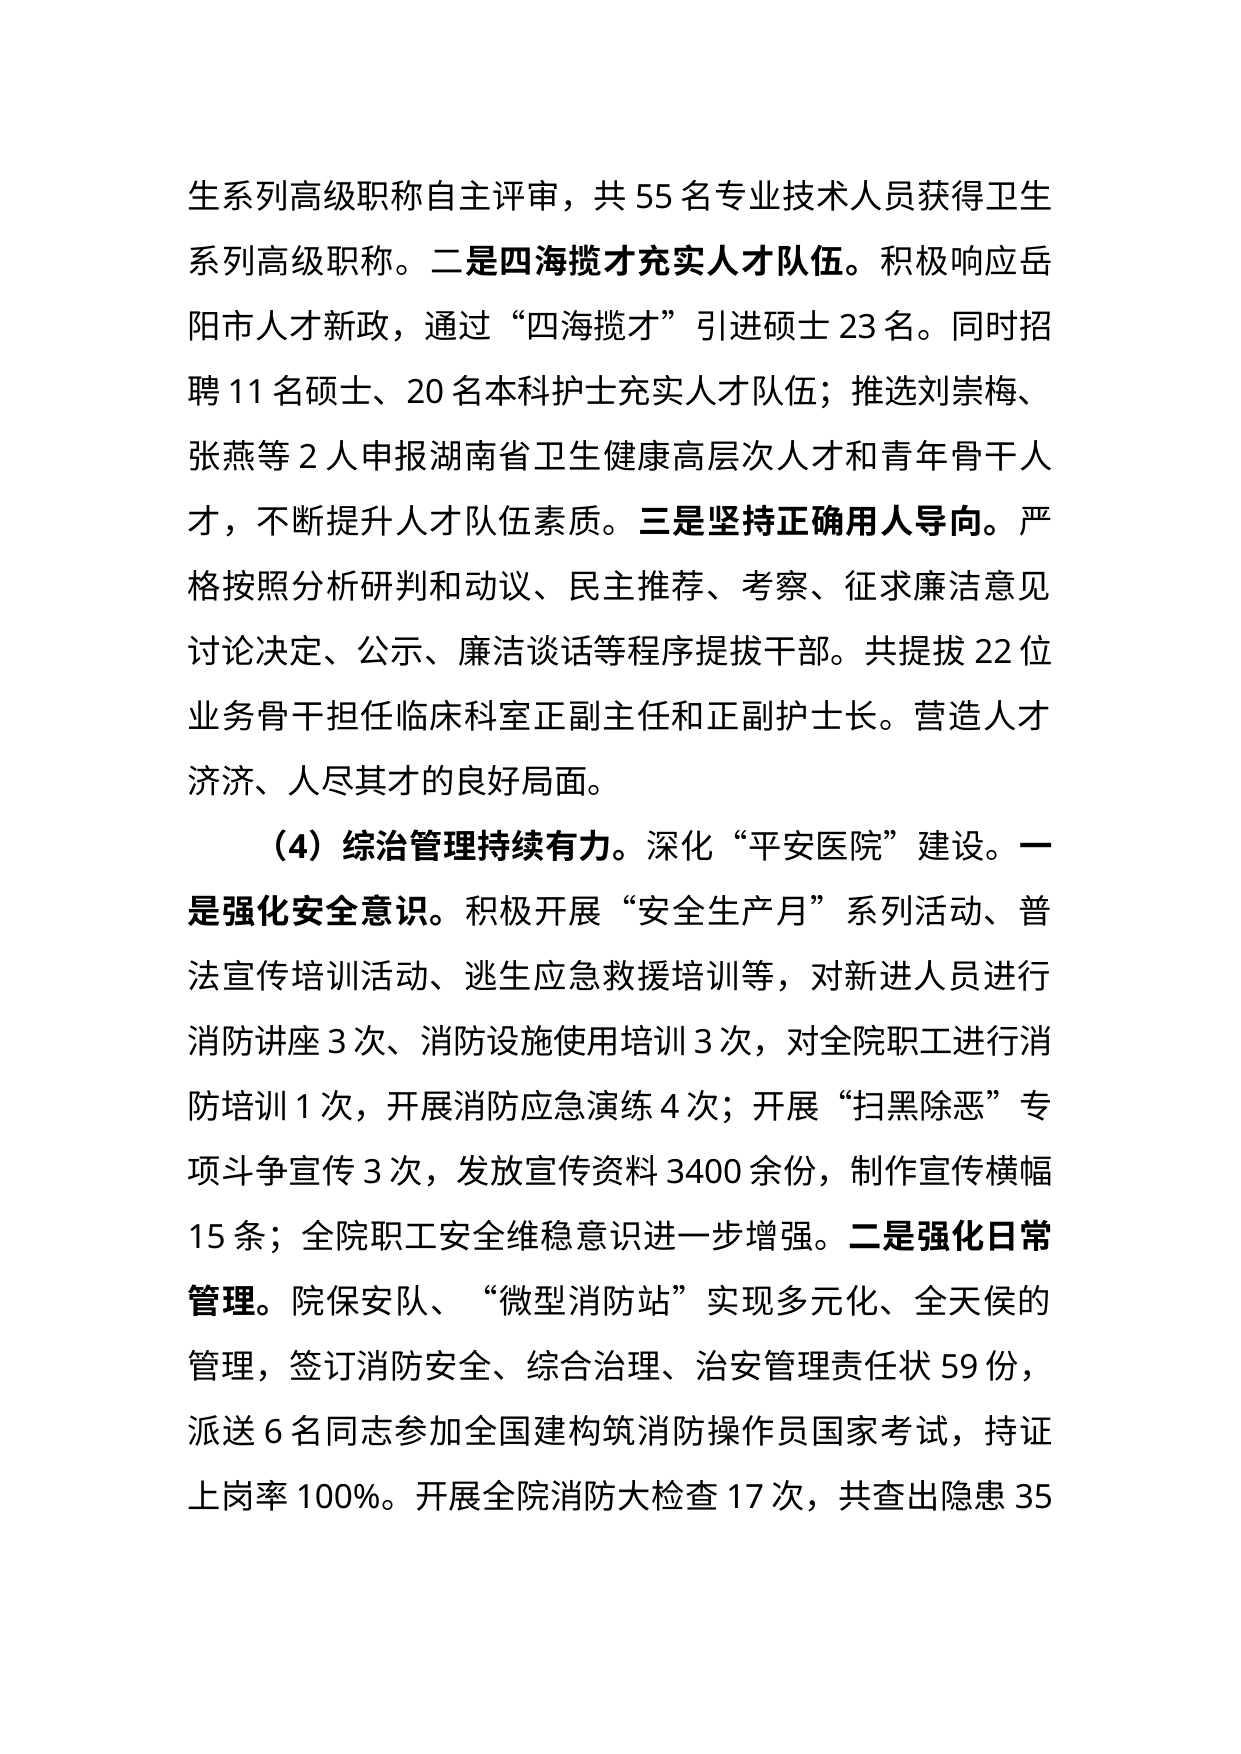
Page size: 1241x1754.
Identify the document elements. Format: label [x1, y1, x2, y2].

text [187, 812, 1053, 1527]
text [187, 162, 1053, 812]
